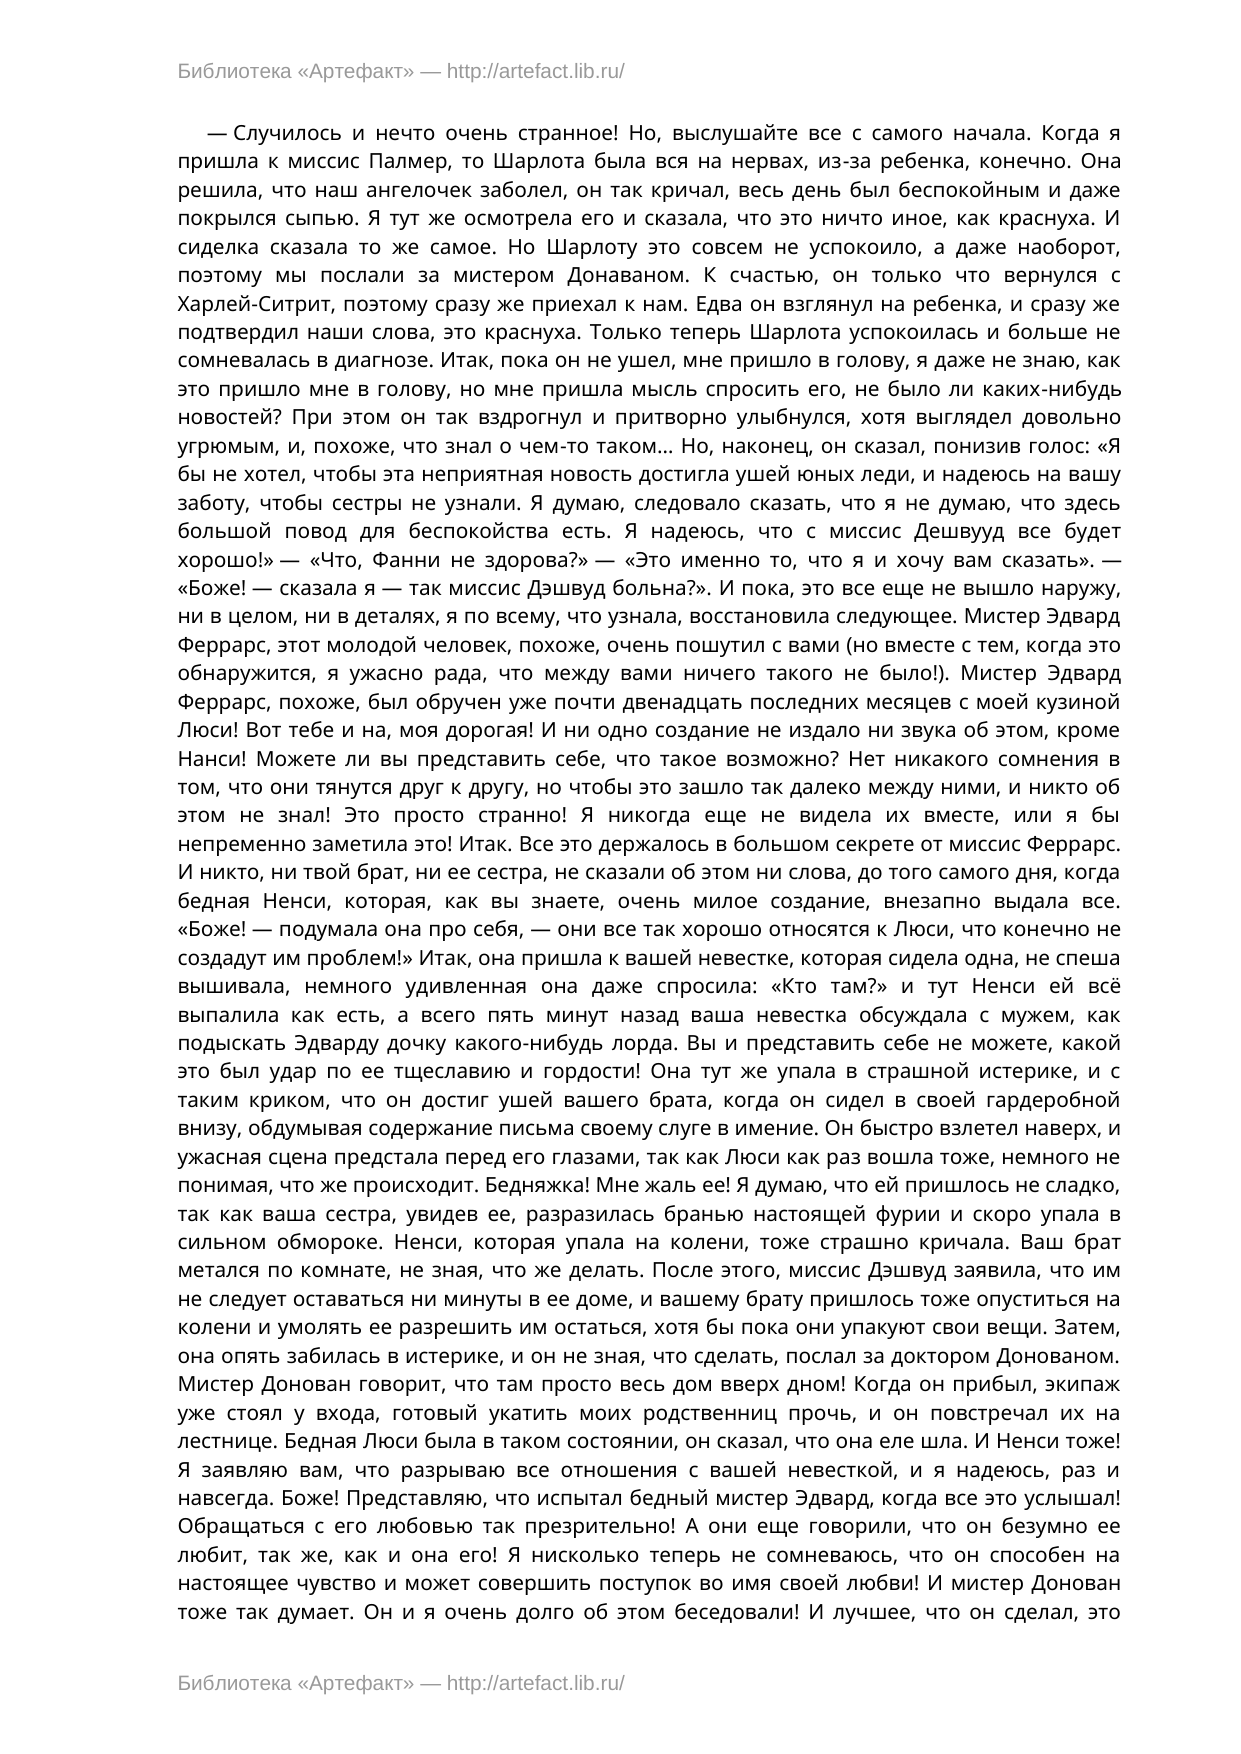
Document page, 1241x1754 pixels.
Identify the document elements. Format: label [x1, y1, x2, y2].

text [177, 118, 1122, 1625]
